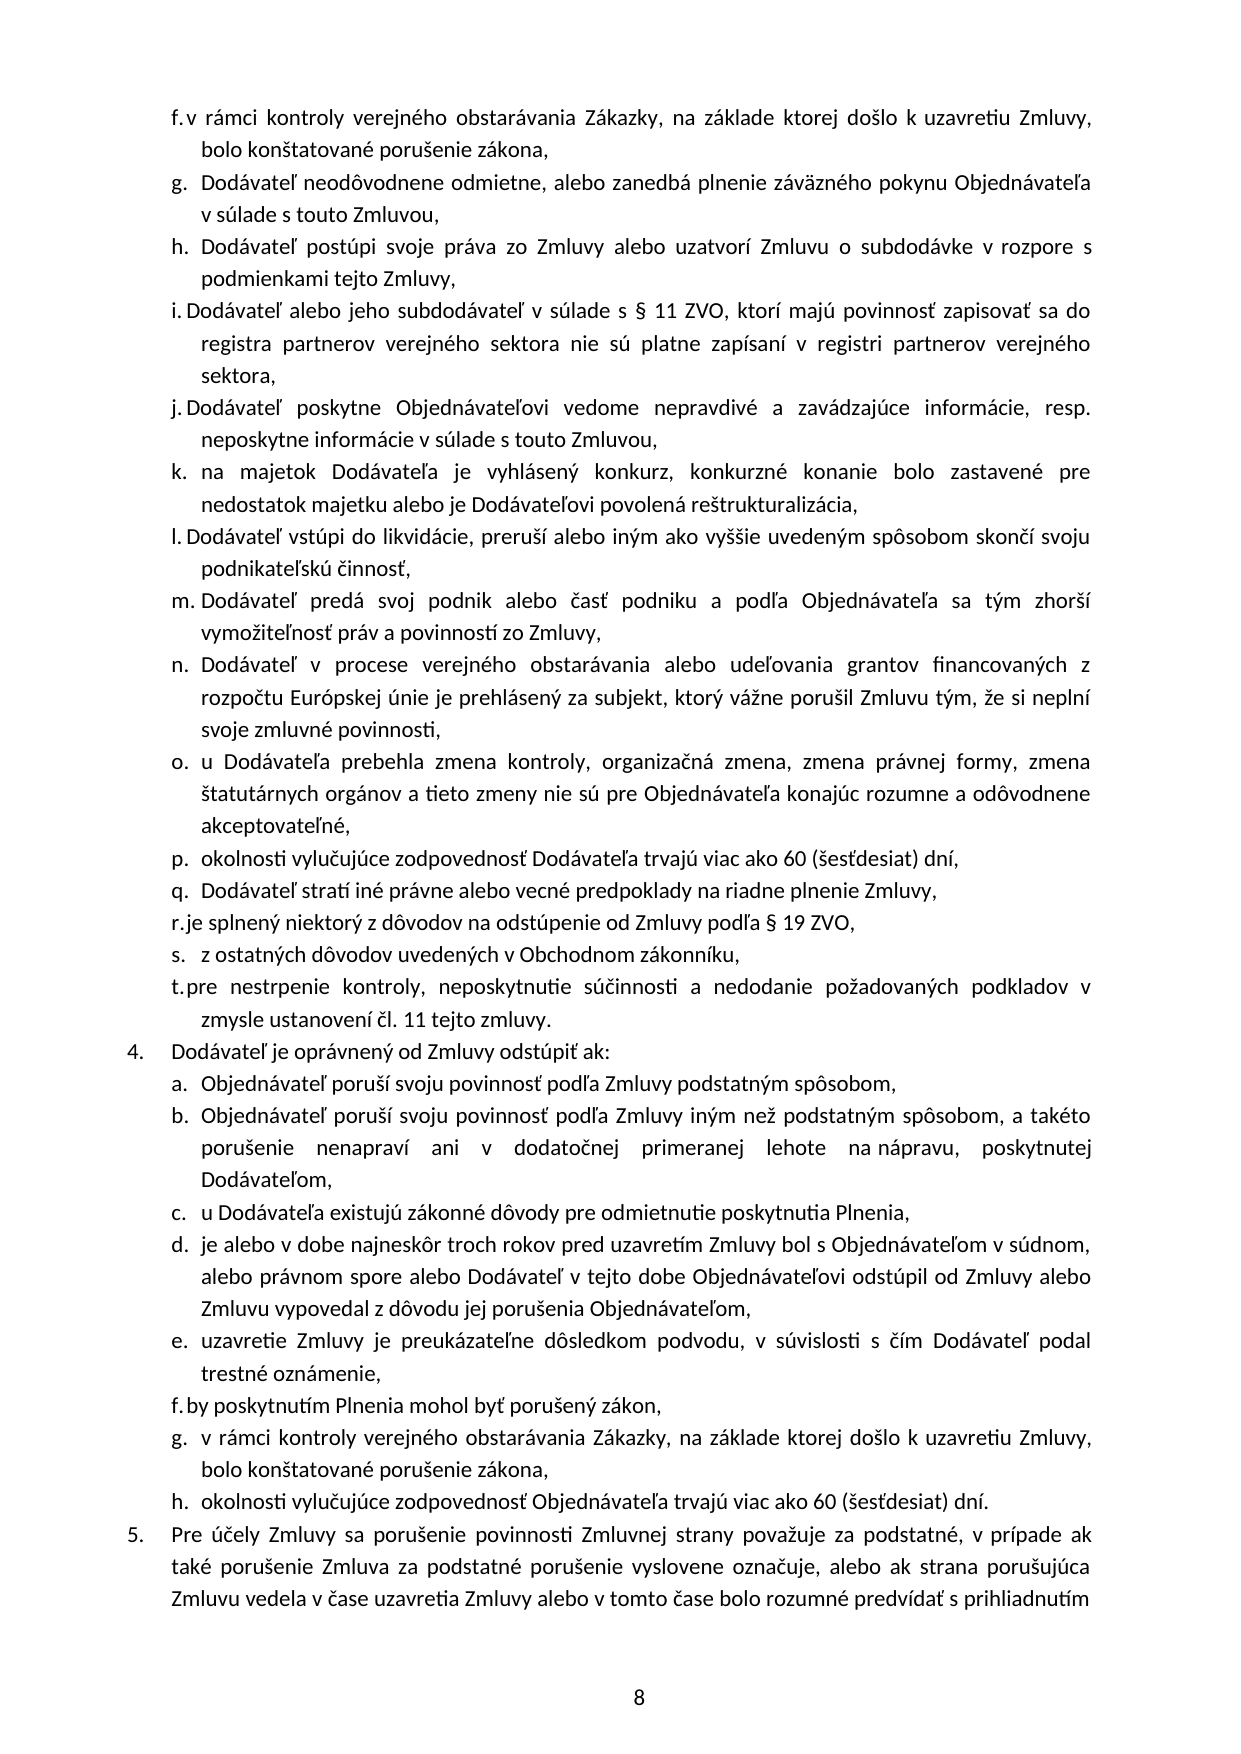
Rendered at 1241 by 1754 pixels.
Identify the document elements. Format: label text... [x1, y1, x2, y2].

list okolnosti vylučujúce zodpovednosť Objednávateľa trvajú viac ako 60 (šesťdesiat) dní. [171, 1487, 1092, 1516]
list Dodávateľ je oprávnený od Zmluvy odstúpiť ak: [127, 1037, 1092, 1065]
list u Dodávateľa prebehla zmena kontroly, organizačná zmena, zmena právnej formy, zmena štatutárnych orgánov a tieto zmeny nie sú pre Objednávateľa konajúc rozumne a odôvodnene akceptovateľné, [171, 747, 1092, 839]
list u Dodávateľa existujú zákonné dôvody pre odmietnutie poskytnutia Plnenia, [171, 1198, 1092, 1226]
list Objednávateľ poruší svoju povinnosť podľa Zmluvy podstatným spôsobom, [171, 1069, 1092, 1097]
list okolnosti vylučujúce zodpovednosť Dodávateľa trvajú viac ako 60 (šesťdesiat) dní, [171, 844, 1092, 872]
list Dodávateľ postúpi svoje práva zo Zmluvy alebo uzatvorí Zmluvu o subdodávke v rozpore s podmienkami tejto Zmluvy, [171, 232, 1092, 292]
list Dodávateľ poskytne Objednávateľovi vedome nepravdivé a zavádzajúce informácie, resp. neposkytne informácie v súlade s touto Zmluvou, [171, 393, 1092, 453]
list v rámci kontroly verejného obstarávania Zákazky, na základe ktorej došlo k uzavretiu Zmluvy, bolo konštatované porušenie zákona, [171, 1423, 1092, 1483]
list je alebo v dobe najneskôr troch rokov pred uzavretím Zmluvy bol s Objednávateľom v súdnom, alebo právnom spore alebo Dodávateľ v tejto dobe Objednávateľovi odstúpil od Zmluvy alebo Zmluvu vypovedal z dôvodu jej porušenia Objednávateľom, [171, 1230, 1092, 1322]
list Dodávateľ stratí iné právne alebo vecné predpoklady na riadne plnenie Zmluvy, [171, 876, 1092, 904]
list pre nestrpenie kontroly, neposkytnutie súčinnosti a nedodanie požadovaných podkladov v zmysle ustanovení čl. 11 tejto zmluvy. [171, 972, 1092, 1033]
list Dodávateľ v procese verejného obstarávania alebo udeľovania grantov financovaných z rozpočtu Európskej únie je prehlásený za subjekt, ktorý vážne porušil Zmluvu tým, že si neplní svoje zmluvné povinnosti, [171, 651, 1092, 743]
list Dodávateľ predá svoj podnik alebo časť podniku a podľa Objednávateľa sa tým zhorší vymožiteľnosť práv a povinností zo Zmluvy, [171, 586, 1092, 646]
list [127, 1520, 1092, 1612]
list Dodávateľ alebo jeho subdodávateľ v súlade s § 11 ZVO, ktorí majú povinnosť zapisovať sa do registra partnerov verejného sektora nie sú platne zapísaní v registri partnerov verejného sektora, [171, 297, 1092, 389]
list z ostatných dôvodov uvedených v Obchodnom zákonníku, [171, 940, 1092, 968]
list v rámci kontroly verejného obstarávania Zákazky, na základe ktorej došlo k uzavretiu Zmluvy, bolo konštatované porušenie zákona, [171, 103, 1092, 164]
list Objednávateľ poruší svoju povinnosť podľa Zmluvy iným než podstatným spôsobom, a takéto porušenie nenapraví ani v dodatočnej primeranej lehote na nápravu, poskytnutej Dodávateľom, [171, 1101, 1092, 1194]
list Dodávateľ neodôvodnene odmietne, alebo zanedbá plnenie záväzného pokynu Objednávateľa v súlade s touto Zmluvou, [171, 168, 1092, 228]
list by poskytnutím Plnenia mohol byť porušený zákon, [171, 1391, 1092, 1419]
list je splnený niektorý z dôvodov na odstúpenie od Zmluvy podľa § 19 ZVO, [171, 908, 1092, 936]
list uzavretie Zmluvy je preukázateľne dôsledkom podvodu, v súvislosti s čím Dodávateľ podal trestné oznámenie, [171, 1327, 1092, 1387]
list na majetok Dodávateľa je vyhlásený konkurz, konkurzné konanie bolo zastavené pre nedostatok majetku alebo je Dodávateľovi povolená reštrukturalizácia, [171, 457, 1092, 518]
list Dodávateľ vstúpi do likvidácie, preruší alebo iným ako vyššie uvedeným spôsobom skončí svoju podnikateľskú činnosť, [171, 522, 1092, 582]
